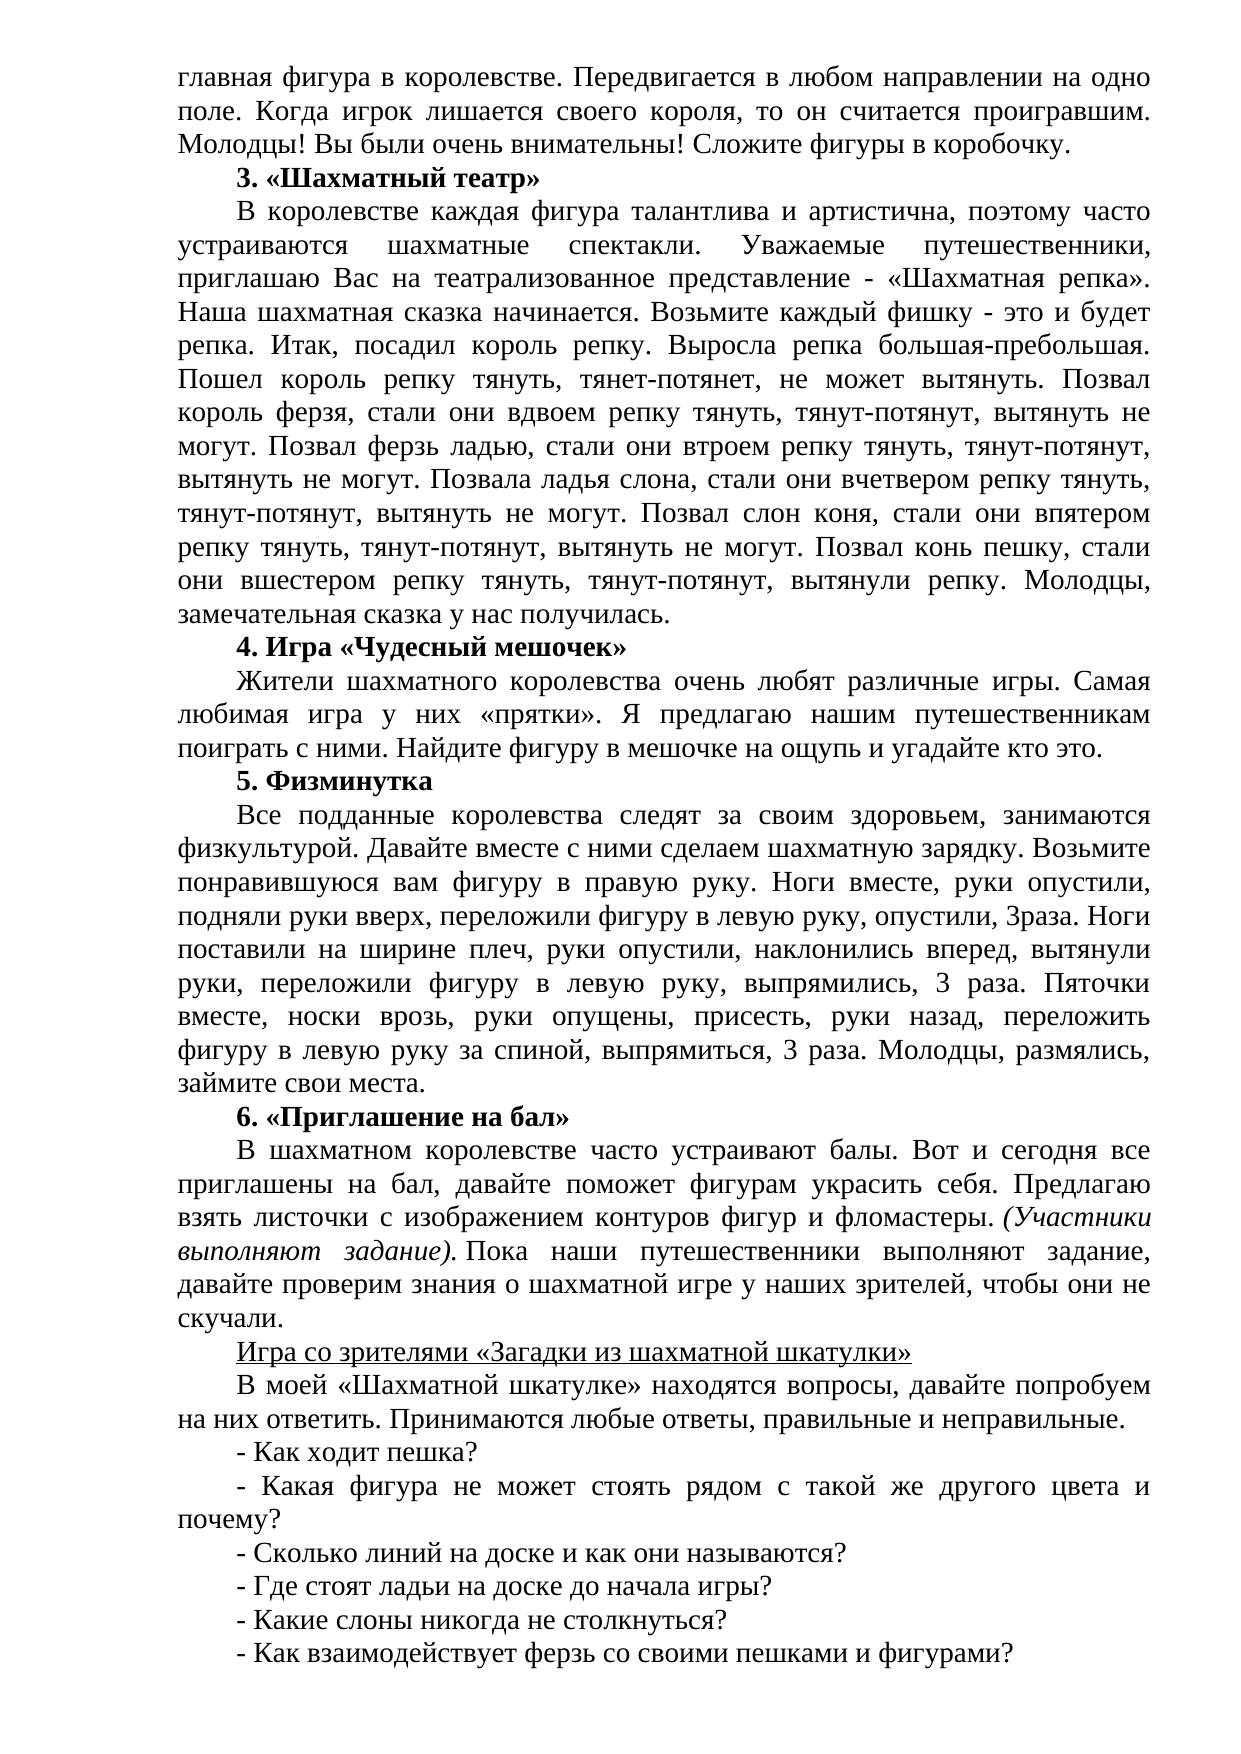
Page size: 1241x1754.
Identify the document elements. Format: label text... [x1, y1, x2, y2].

text 5. Физминутка [177, 763, 1152, 797]
text - Как взаимодействует ферзь со своими пешками и фигурами? [177, 1636, 1152, 1669]
text Жители шахматного королевства очень любят различные игры. Самая любимая игра у них «прятки». Я предлагаю нашим путешественникам поиграть с ними. Найдите фигуру в мешочке на ощупь и угадайте кто это. [177, 663, 1152, 763]
text В шахматном королевстве часто устраивают балы. Вот и сегодня все приглашены на бал, давайте поможет фигурам украсить себя. Предлагаю взять листочки с изображением контуров фигур и фломастеры. (Участники выполняют задание). Пока наши путешественники выполняют задание, давайте проверим знания о шахматной игре у наших зрителей, чтобы они не скучали. [177, 1132, 1152, 1334]
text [177, 59, 1152, 160]
text - Сколько линий на доске и как они называются? [177, 1535, 1152, 1568]
text Игра со зрителями «Загадки из шахматной шкатулки» [177, 1334, 1152, 1367]
text 6. «Приглашение на бал» [177, 1099, 1152, 1132]
text Все подданные королевства следят за своим здоровьем, занимаются физкультурой. Давайте вместе с ними сделаем шахматную зарядку. Возьмите понравившуюся вам фигуру в правую руку. Ноги вместе, руки опустили, подняли руки вверх, переложили фигуру в левую руку, опустили, 3раза. Ноги поставили на ширине плеч, руки опустили, наклонились вперед, вытянули руки, переложили фигуру в левую руку, выпрямились, 3 раза. Пяточки вместе, носки врозь, руки опущены, присесть, руки назад, переложить фигуру в левую руку за спиной, выпрямиться, 3 раза. Молодцы, размялись, займите свои места. [177, 797, 1152, 1099]
text - Где стоят ладьи на доске до начала игры? [177, 1568, 1152, 1602]
text - Какая фигура не может стоять рядом с такой же другого цвета и почему? [177, 1468, 1152, 1535]
text 3. «Шахматный театр» [177, 160, 1152, 193]
text В моей «Шахматной шкатулке» находятся вопросы, давайте попробуем на них ответить. Принимаются любые ответы, правильные и неправильные. [177, 1367, 1152, 1434]
text - Какие слоны никогда не столкнуться? [177, 1602, 1152, 1636]
text - Как ходит пешка? [177, 1434, 1152, 1468]
text В королевстве каждая фигура талантлива и артистична, поэтому часто устраиваются шахматные спектакли. Уважаемые путешественники, приглашаю Вас на театрализованное представление - «Шахматная репка». Наша шахматная сказка начинается. Возьмите каждый фишку - это и будет репка. Итак, посадил король репку. Выросла репка большая-пребольшая. Пошел король репку тянуть, тянет-потянет, не может вытянуть. Позвал король ферзя, стали они вдвоем репку тянуть, тянут-потянут, вытянуть не могут. Позвал ферзь ладью, стали они втроем репку тянуть, тянут-потянут, вытянуть не могут. Позвала ладья слона, стали они вчетвером репку тянуть, тянут-потянут, вытянуть не могут. Позвал слон коня, стали они впятером репку тянуть, тянут-потянут, вытянуть не могут. Позвал конь пешку, стали они вшестером репку тянуть, тянут-потянут, вытянули репку. Молодцы, замечательная сказка у нас получилась. [177, 193, 1152, 629]
text 4. Игра «Чудесный мешочек» [177, 629, 1152, 663]
